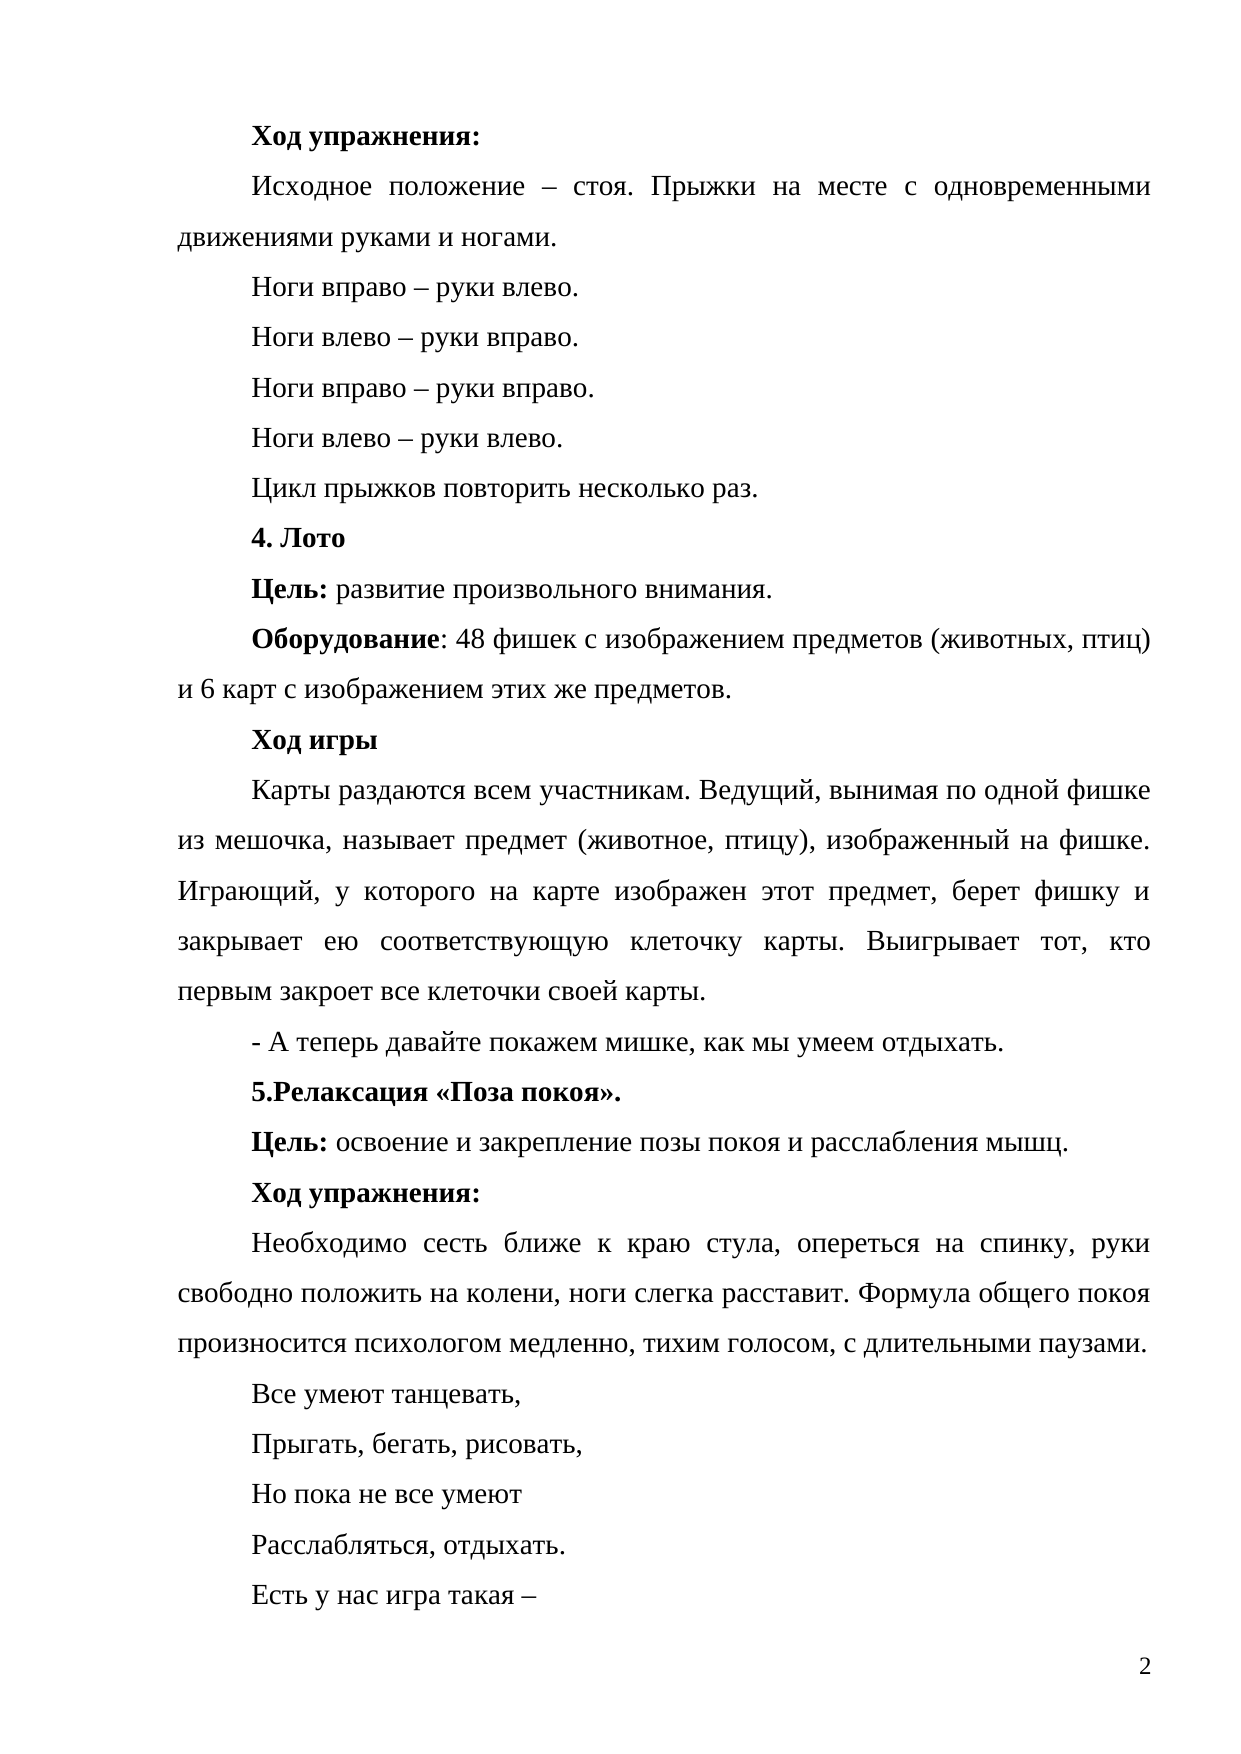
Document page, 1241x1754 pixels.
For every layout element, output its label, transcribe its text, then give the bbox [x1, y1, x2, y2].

text 4. Лото [177, 521, 1152, 554]
text - А теперь давайте покажем мишке, как мы умеем отдыхать. [177, 1024, 1152, 1057]
text Ноги вправо – руки вправо. [177, 370, 1152, 403]
text Оборудование: 48 фишек с изображением предметов (животных, птиц) и 6 карт с изображением этих же предметов. [177, 621, 1152, 705]
text Карты раздаются всем участникам. Ведущий, вынимая по одной фишке из мешочка, называет предмет (животное, птицу), изображенный на фишке. Играющий, у которого на карте изображен этот предмет, берет фишку и закрывает ею соответствующую клеточку карты. Выигрывает тот, кто первым закроет все клеточки своей карты. [177, 772, 1152, 1007]
text Все умеют танцевать, [177, 1376, 1152, 1409]
text Ноги вправо – руки влево. [177, 269, 1152, 303]
text Ноги влево – руки вправо. [177, 319, 1152, 353]
text Есть у нас игра такая – [177, 1577, 1152, 1611]
text Ход упражнения: [177, 118, 1152, 152]
text Прыгать, бегать, рисовать, [177, 1426, 1152, 1460]
text Исходное положение – стоя. Прыжки на месте с одновременными движениями руками и ногами. [177, 168, 1152, 252]
text Ход игры [177, 722, 1152, 755]
text Цель: развитие произвольного внимания. [177, 571, 1152, 604]
text Но пока не все умеют [177, 1477, 1152, 1510]
text 5.Релаксация «Поза покоя». [177, 1074, 1152, 1108]
text Необходимо сесть ближе к краю стула, опереться на спинку, руки свободно положить на колени, ноги слегка расставит. Формула общего покоя произносится психологом медленно, тихим голосом, с длительными паузами. [177, 1225, 1152, 1359]
text Расслабляться, отдыхать. [177, 1527, 1152, 1560]
text Ноги влево – руки влево. [177, 420, 1152, 453]
text Цикл прыжков повторить несколько раз. [177, 470, 1152, 504]
text Ход упражнения: [177, 1175, 1152, 1208]
text Цель: освоение и закрепление позы покоя и расслабления мышц. [177, 1124, 1152, 1158]
